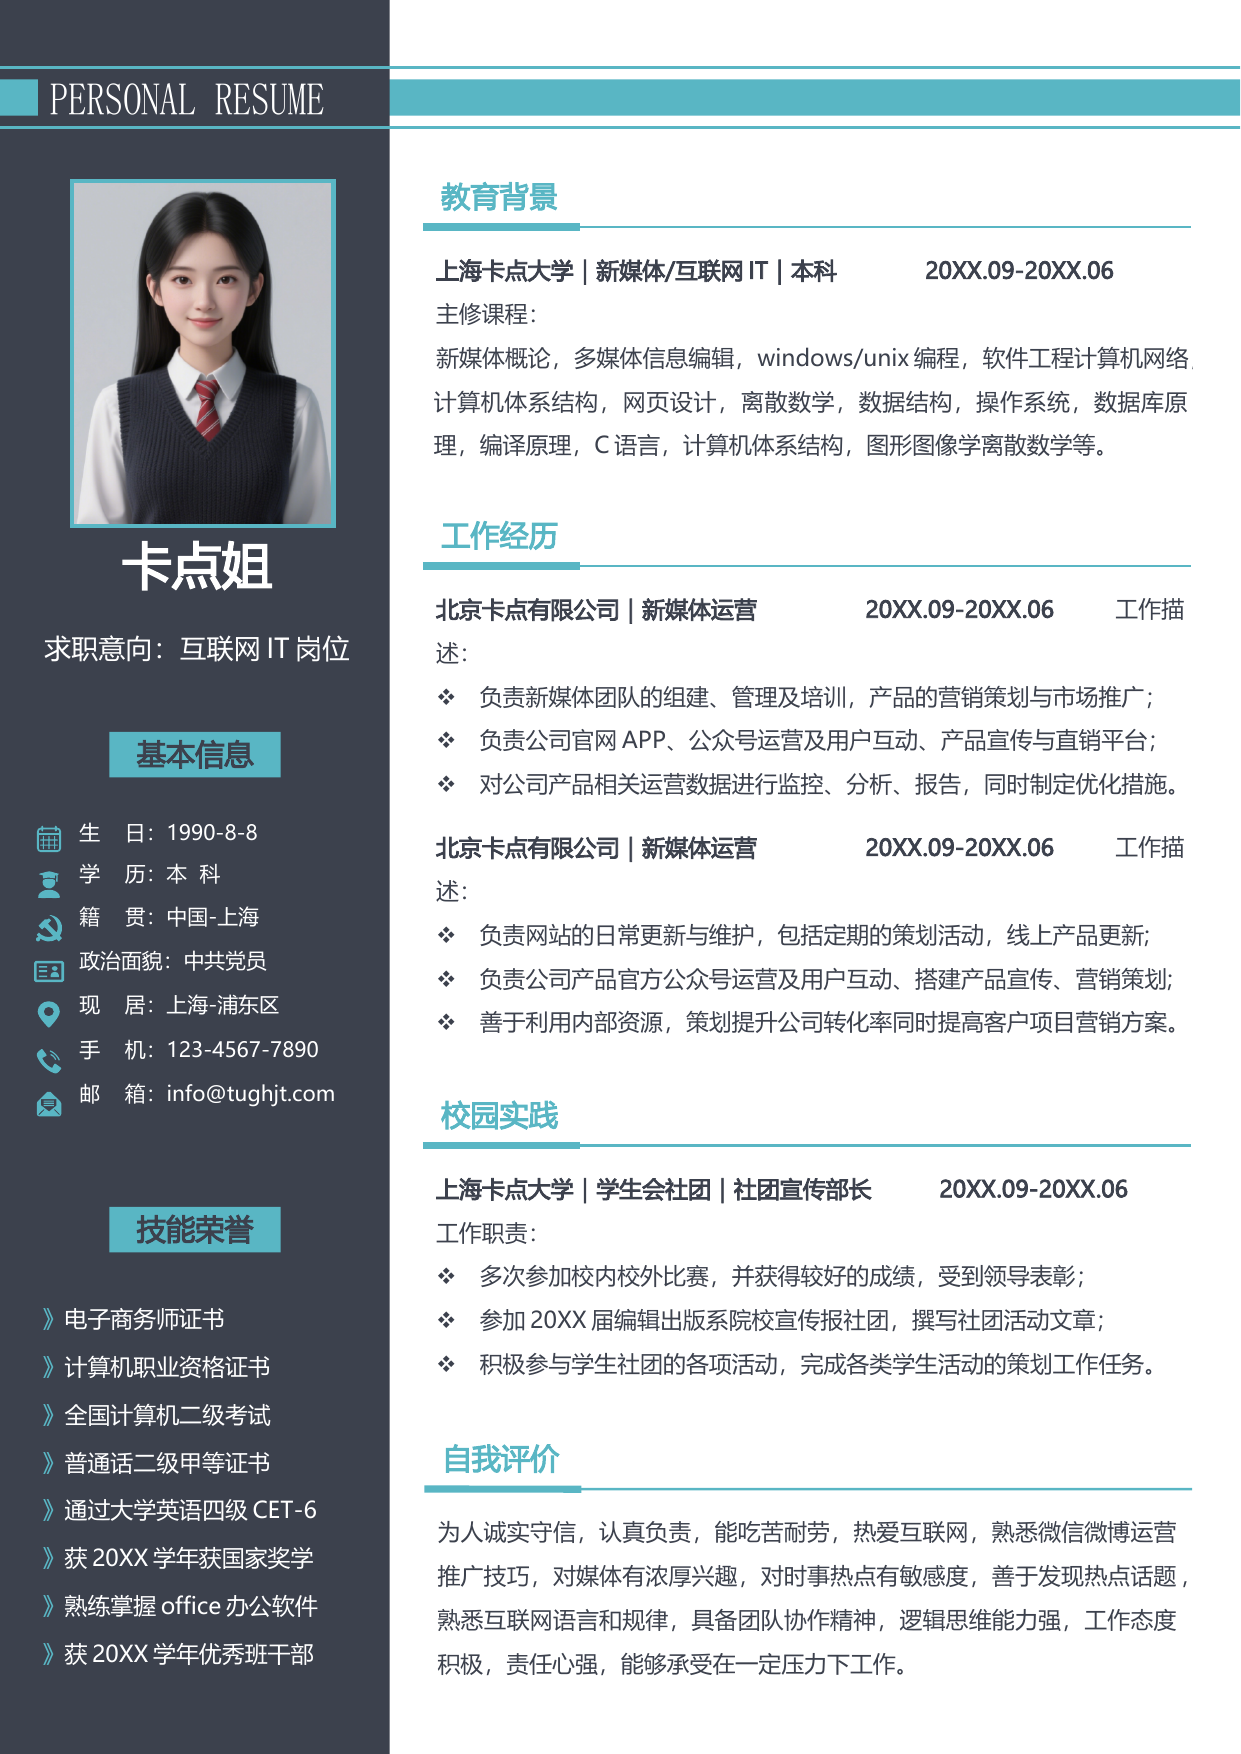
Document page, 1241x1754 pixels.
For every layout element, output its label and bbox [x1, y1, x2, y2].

picture [74, 183, 331, 524]
